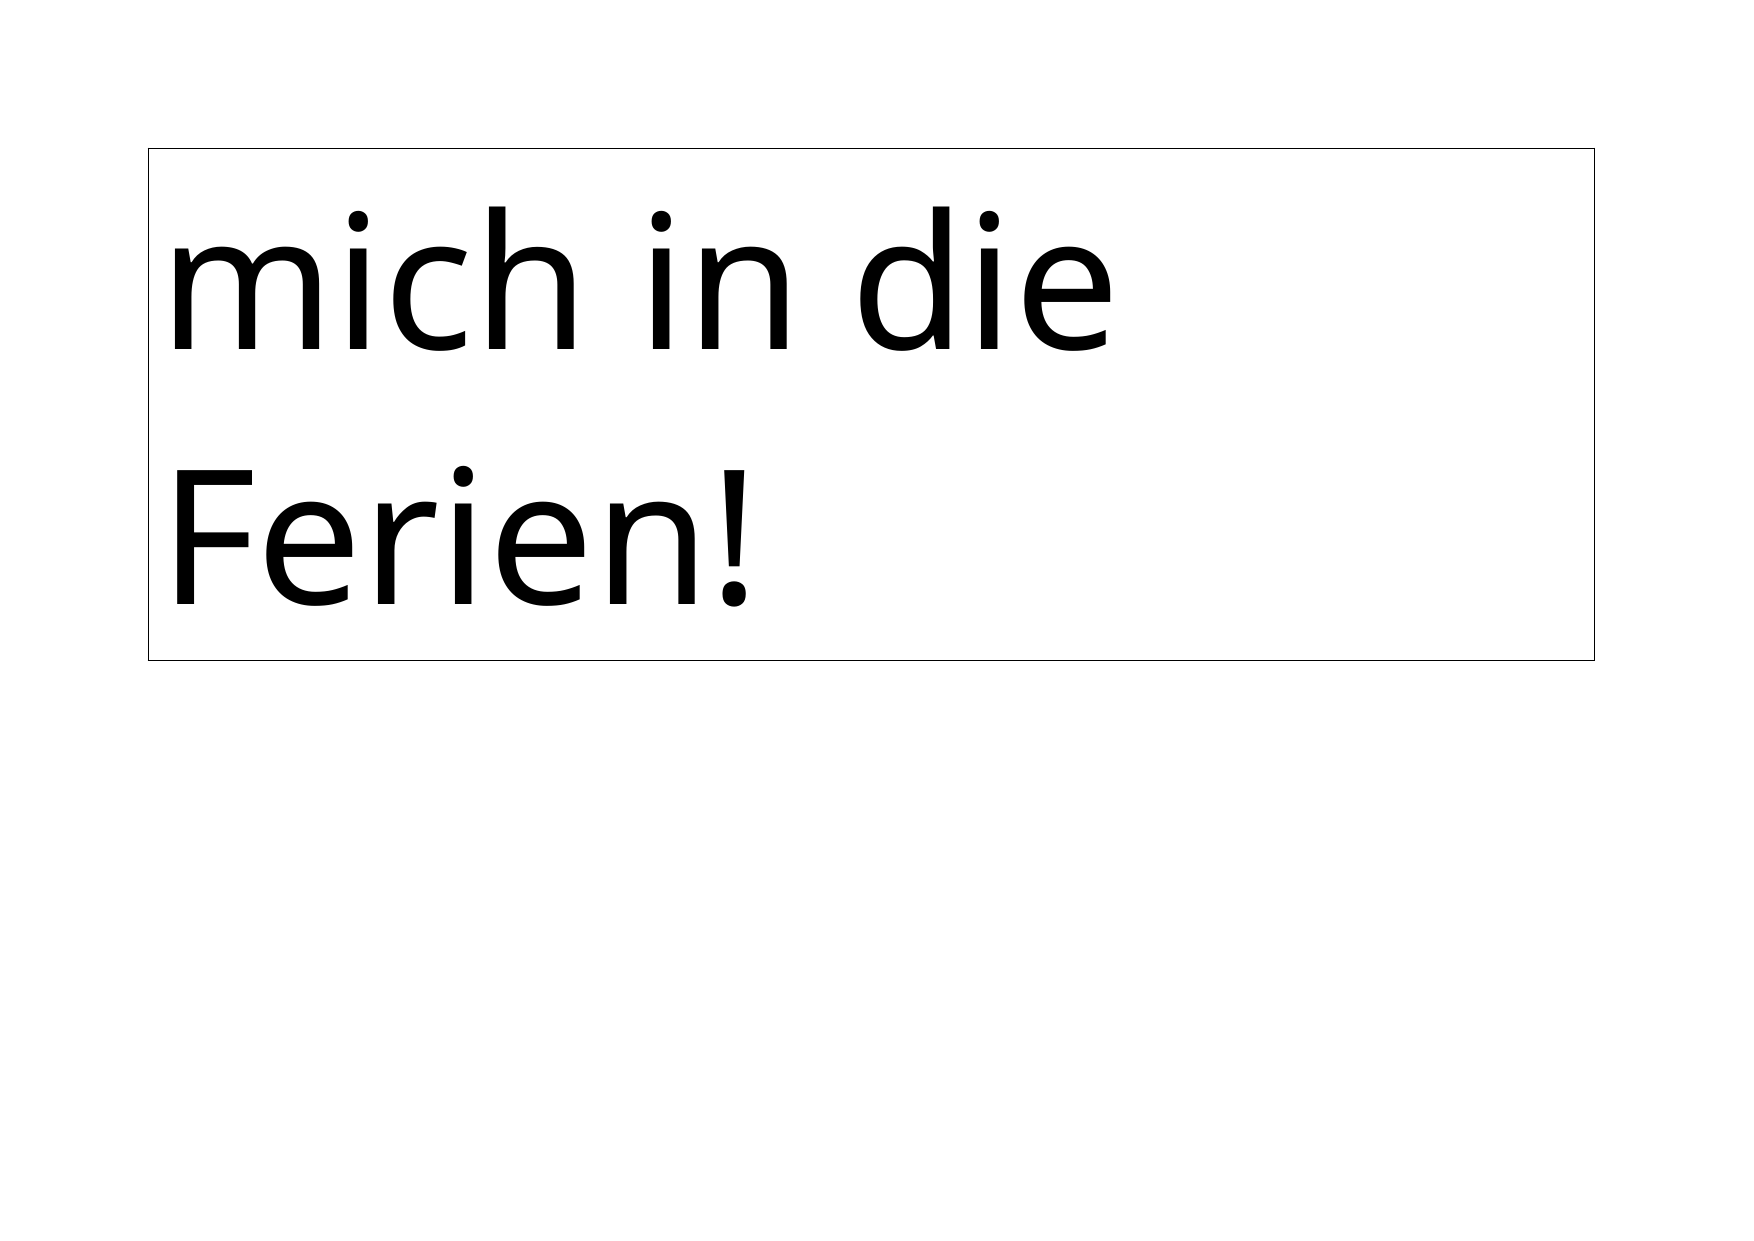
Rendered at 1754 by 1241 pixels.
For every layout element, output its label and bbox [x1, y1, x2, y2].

table_cell [149, 149, 1594, 659]
